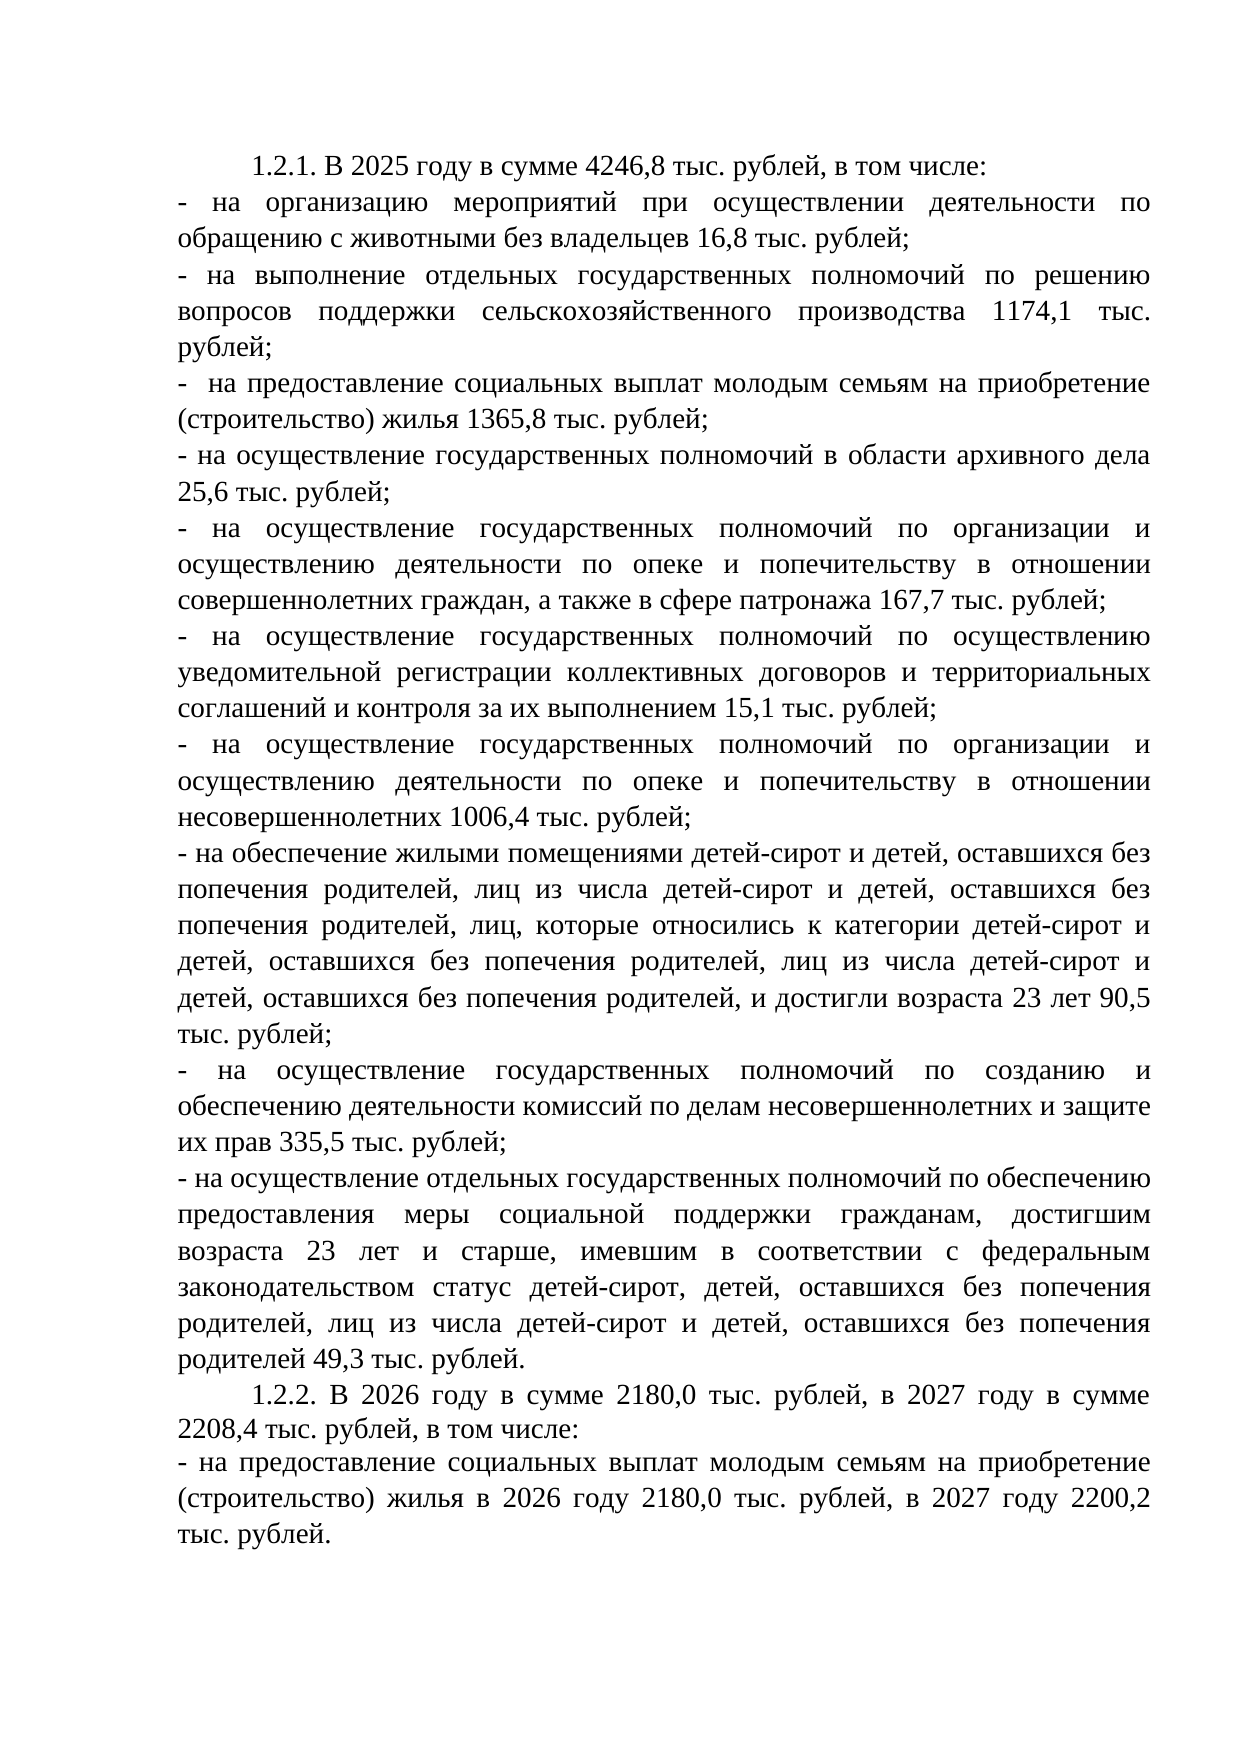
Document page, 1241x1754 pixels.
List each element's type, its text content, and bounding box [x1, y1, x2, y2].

list - на осуществление отдельных государственных полномочий по обеспечению предоставления меры социальной поддержки гражданам, достигшим возраста 23 лет и старше, имевшим в соответствии с федеральным законодательством статус детей-сирот, детей, оставшихся без попечения родителей, лиц из числа детей-сирот и детей, оставшихся без попечения родителей 49,3 тыс. рублей. [177, 1160, 1152, 1375]
list - на осуществление государственных полномочий по осуществлению уведомительной регистрации коллективных договоров и территориальных соглашений и контроля за их выполнением 15,1 тыс. рублей; [177, 618, 1152, 724]
list - на осуществление государственных полномочий по организации и осуществлению деятельности по опеке и попечительству в отношении несовершеннолетних 1006,4 тыс. рублей; [177, 727, 1152, 832]
list - на осуществление государственных полномочий по организации и осуществлению деятельности по опеке и попечительству в отношении совершеннолетних граждан, а также в сфере патронажа 167,7 тыс. рублей; [177, 510, 1152, 616]
list - на осуществление государственных полномочий в области архивного дела 25,6 тыс. рублей; [177, 437, 1152, 507]
list - на осуществление государственных полномочий по созданию и обеспечению деятельности комиссий по делам несовершеннолетних и защите их прав 335,5 тыс. рублей; [177, 1052, 1152, 1158]
text 1.2.2. В 2026 году в сумме 2180,0 тыс. рублей, в 2027 году в сумме 2208,4 тыс. рублей, в том числе: [177, 1377, 1152, 1444]
list - на выполнение отдельных государственных полномочий по решению вопросов поддержки сельскохозяйственного производства 1174,1 тыс. рублей; [177, 257, 1152, 363]
list - на предоставление социальных выплат молодым семьям на приобретение (строительство) жилья 1365,8 тыс. рублей; [177, 365, 1152, 435]
list - на предоставление социальных выплат молодым семьям на приобретение (строительство) жилья в 2026 году 2180,0 тыс. рублей, в 2027 году 2200,2 тыс. рублей. [177, 1444, 1152, 1550]
list - на организацию мероприятий при осуществлении деятельности по обращению с животными без владельцев 16,8 тыс. рублей; [177, 184, 1152, 254]
list 1.2.1. В 2025 году в сумме 4246,8 тыс. рублей, в том числе: [251, 148, 1152, 182]
list - на обеспечение жилыми помещениями детей-сирот и детей, оставшихся без попечения родителей, лиц из числа детей-сирот и детей, оставшихся без попечения родителей, лиц, которые относились к категории детей-сирот и детей, оставшихся без попечения родителей, лиц из числа детей-сирот и детей, оставшихся без попечения родителей, и достигли возраста 23 лет 90,5 тыс. рублей; [177, 835, 1152, 1049]
